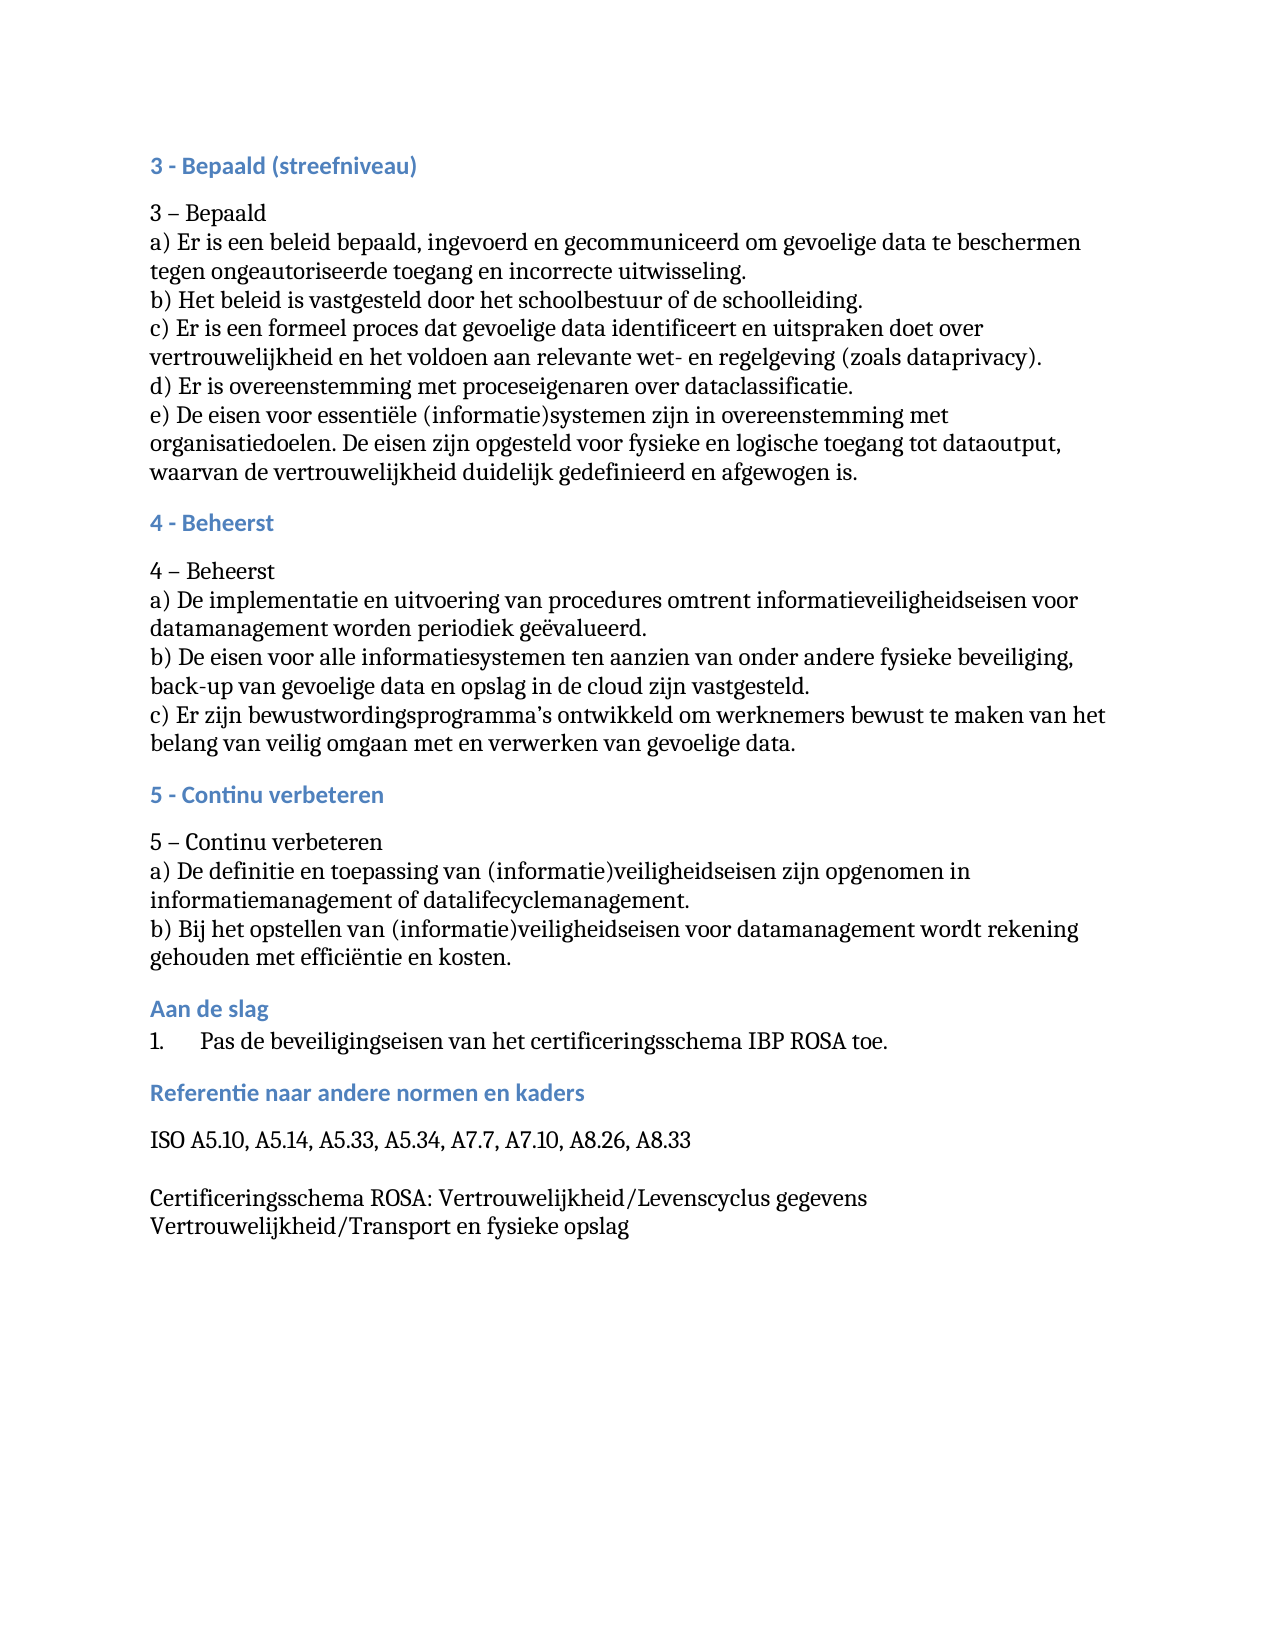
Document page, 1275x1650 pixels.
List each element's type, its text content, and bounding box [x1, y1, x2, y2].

list Pas de beveiligingseisen van het certificeringsschema IBP ROSA toe. [150, 1027, 1125, 1056]
text 4 – Beheerst a) De implementatie en uitvoering van procedures omtrent informatieveiligheidseisen voor datamanagement worden periodiek geëvalueerd. b) De eisen voor alle informatiesystemen ten aanzien van onder andere fysieke beveiliging, back-up van gevoelige data en opslag in de cloud zijn vastgesteld. c) Er zijn bewustwordingsprogramma’s ontwikkeld om werknemers bewust te maken van het belang van veilig omgaan met en verwerken van gevoelige data. [150, 557, 1125, 758]
subtitle Aan de slag [150, 993, 1125, 1023]
subtitle 4 - Beheerst [150, 508, 1125, 538]
text 3 – Bepaald a) Er is een beleid bepaald, ingevoerd en gecommuniceerd om gevoelige data te beschermen tegen ongeautoriseerde toegang en incorrecte uitwisseling. b) Het beleid is vastgesteld door het schoolbestuur of de schoolleiding. c) Er is een formeel proces dat gevoelige data identificeert en uitspraken doet over vertrouwelijkheid en het voldoen aan relevante wet- en regelgeving (zoals dataprivacy). d) Er is overeenstemming met proceseigenaren over dataclassificatie. e) De eisen voor essentiële (informatie)systemen zijn in overeenstemming met organisatiedoelen. De eisen zijn opgesteld voor fysieke en logische toegang tot dataoutput, waarvan de vertrouwelijkheid duidelijk gedefinieerd en afgewogen is. [150, 199, 1125, 487]
subtitle Referentie naar andere normen en kaders [150, 1077, 1125, 1107]
subtitle 3 - Bepaald (streefniveau) [150, 150, 1125, 181]
text ISO A5.10, A5.14, A5.33, A5.34, A7.7, A7.10, A8.26, A8.33 Certificeringsschema ROSA: Vertrouwelijkheid/Levenscyclus gegevens Vertrouwelijkheid/Transport en fysieke opslag [150, 1126, 1125, 1241]
text 5 – Continu verbeteren a) De definitie en toepassing van (informatie)veiligheidseisen zijn opgenomen in informatiemanagement of datalifecyclemanagement. b) Bij het opstellen van (informatie)veiligheidseisen voor datamanagement wordt rekening gehouden met efficiëntie en kosten. [150, 828, 1125, 972]
subtitle 5 - Continu verbeteren [150, 779, 1125, 809]
